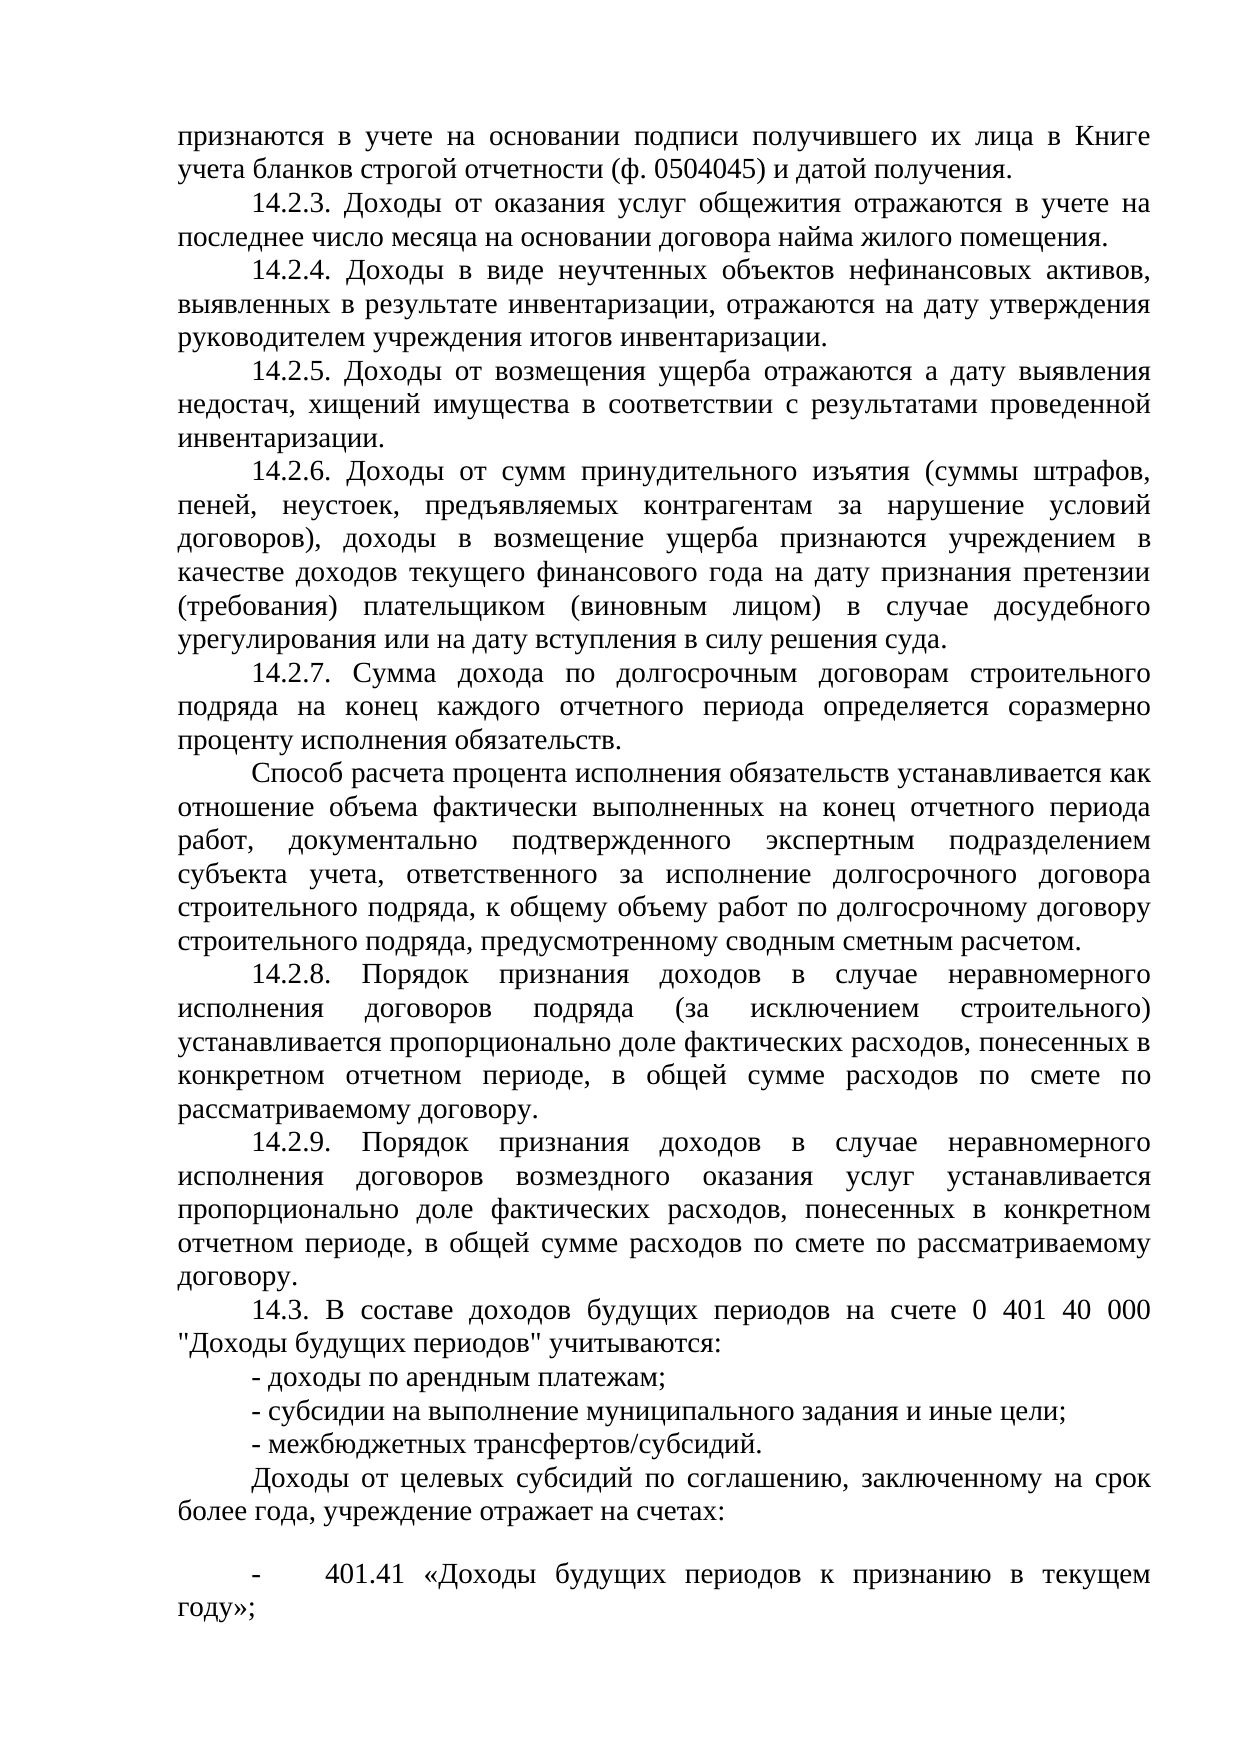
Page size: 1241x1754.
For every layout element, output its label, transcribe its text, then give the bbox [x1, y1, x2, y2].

text 14.2.7. Сумма дохода по долгосрочным договорам строительного подряда на конец каждого отчетного периода определяется соразмерно проценту исполнения обязательств. [177, 655, 1152, 755]
text 14.2.3. Доходы от оказания услуг общежития отражаются в учете на последнее число месяца на основании договора найма жилого помещения. [177, 185, 1152, 252]
text 14.3. В составе доходов будущих периодов на счете 0 401 40 000 "Доходы будущих периодов" учитываются: [177, 1292, 1152, 1359]
text - 401.41 «Доходы будущих периодов к признанию в текущем году»; [177, 1556, 1152, 1623]
text - межбюджетных трансфертов/субсидий. [177, 1426, 1152, 1460]
text 14.2.5. Доходы от возмещения ущерба отражаются а дату выявления недостач, хищений имущества в соответствии с результатами проведенной инвентаризации. [177, 353, 1152, 453]
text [177, 118, 1152, 185]
text Доходы от целевых субсидий по соглашению, заключенному на срок более года, учреждение отражает на счетах: [177, 1460, 1152, 1527]
text 14.2.4. Доходы в виде неучтенных объектов нефинансовых активов, выявленных в результате инвентаризации, отражаются на дату утверждения руководителем учреждения итогов инвентаризации. [177, 252, 1152, 353]
text 14.2.9. Порядок признания доходов в случае неравномерного исполнения договоров возмездного оказания услуг устанавливается пропорционально доле фактических расходов, понесенных в конкретном отчетном периоде, в общей сумме расходов по смете по рассматриваемому договору. [177, 1124, 1152, 1292]
text Способ расчета процента исполнения обязательств устанавливается как отношение объема фактически выполненных на конец отчетного периода работ, документально подтвержденного экспертным подразделением субъекта учета, ответственного за исполнение долгосрочного договора строительного подряда, к общему объему работ по долгосрочному договору строительного подряда, предусмотренному сводным сметным расчетом. [177, 755, 1152, 957]
text - субсидии на выполнение муниципального задания и иные цели; [177, 1393, 1152, 1426]
text - доходы по арендным платежам; [177, 1359, 1152, 1393]
text 14.2.8. Порядок признания доходов в случае неравномерного исполнения договоров подряда (за исключением строительного) устанавливается пропорционально доле фактических расходов, понесенных в конкретном отчетном периоде, в общей сумме расходов по смете по рассматриваемому договору. [177, 957, 1152, 1124]
text 14.2.6. Доходы от сумм принудительного изъятия (суммы штрафов, пеней, неустоек, предъявляемых контрагентам за нарушение условий договоров), доходы в возмещение ущерба признаются учреждением в качестве доходов текущего финансового года на дату признания претензии (требования) плательщиком (виновным лицом) в случае досудебного урегулирования или на дату вступления в силу решения суда. [177, 453, 1152, 655]
